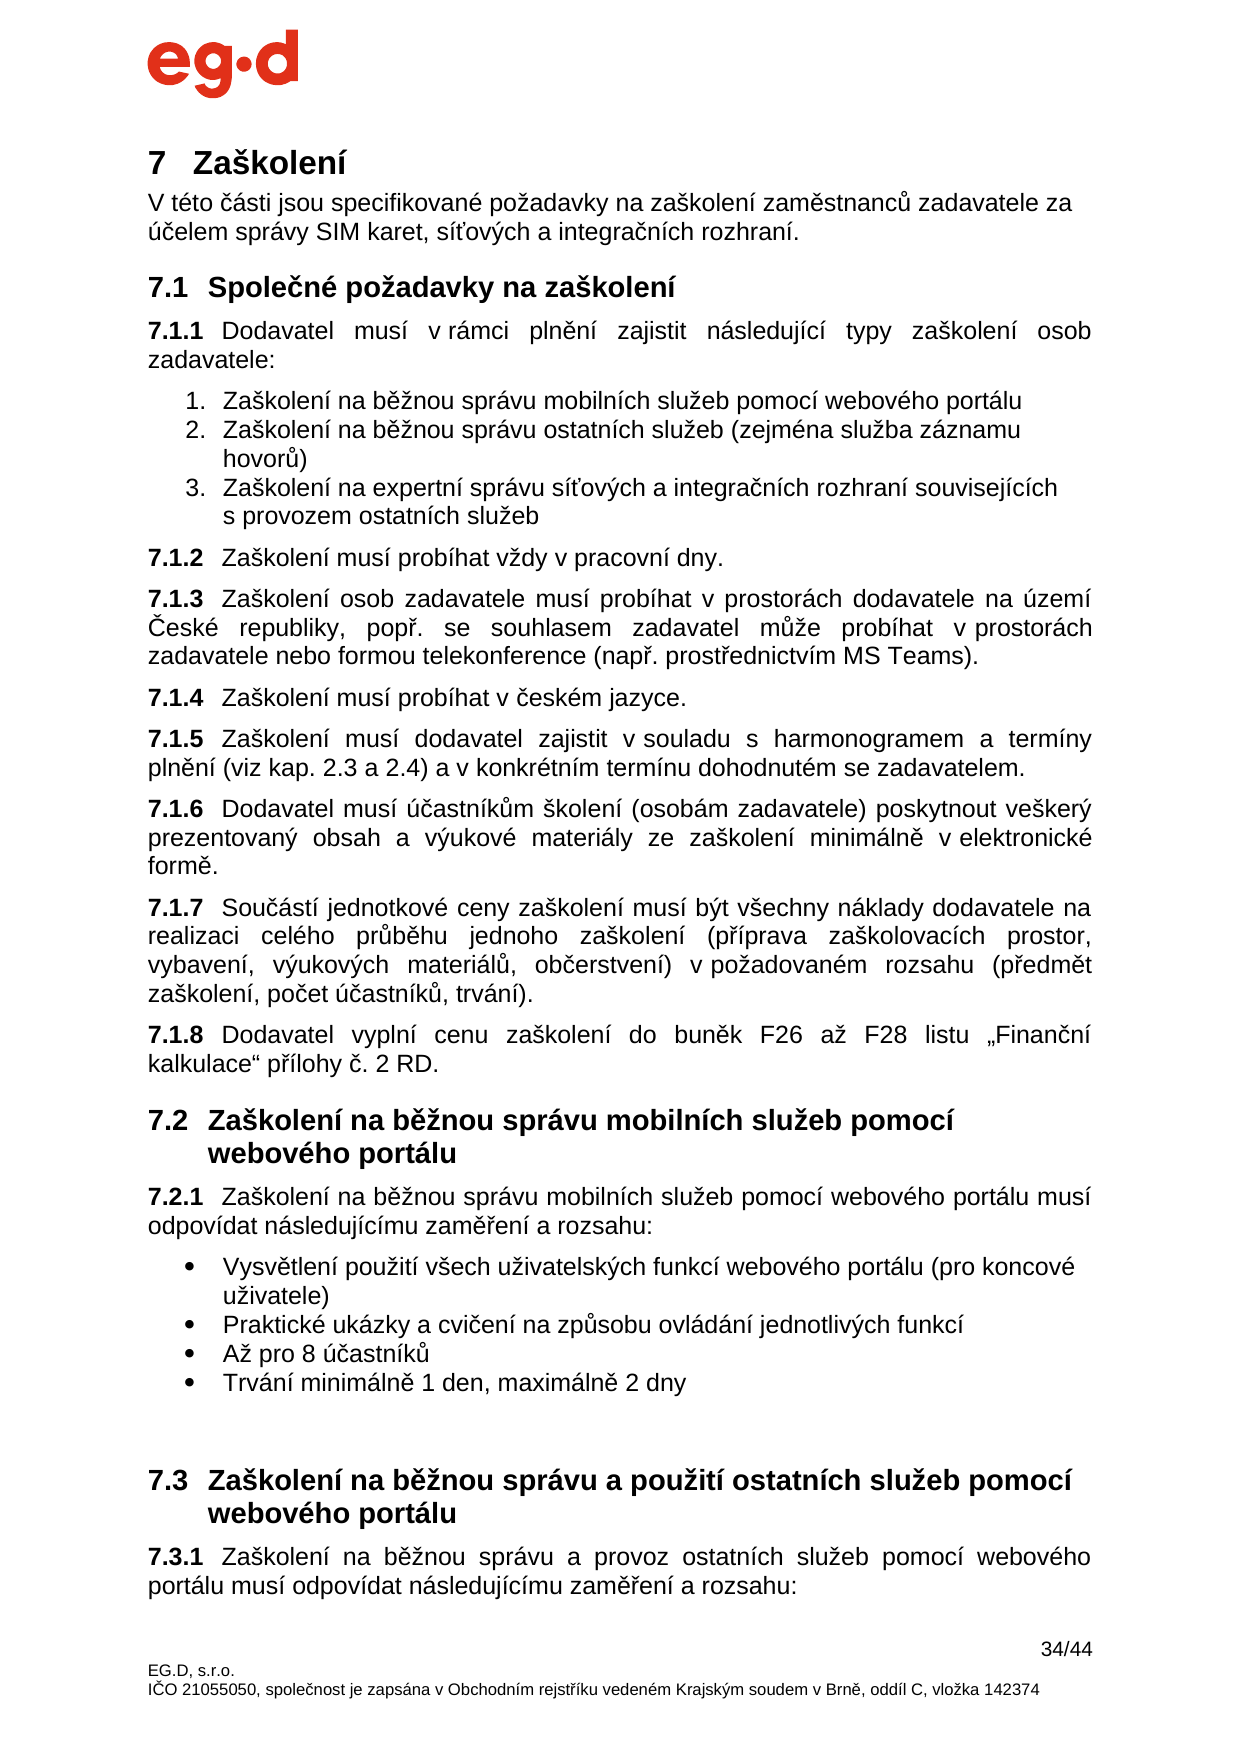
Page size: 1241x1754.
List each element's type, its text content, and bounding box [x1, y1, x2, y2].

text V této části jsou specifikované požadavky na zaškolení zaměstnanců zadavatele za účelem správy SIM karet, síťových a integračních rozhraní. [148, 188, 1093, 245]
text Zaškolení musí dodavatel zajistit v souladu s harmonogramem a termíny plnění (viz kap. 2.3 a 2.4) a v konkrétním termínu dohodnutém se zadavatelem. [148, 724, 1093, 781]
text Dodavatel musí v rámci plnění zajistit následující typy zaškolení osob zadavatele: [148, 316, 1093, 374]
text Zaškolení na běžnou správu a provoz ostatních služeb pomocí webového portálu musí odpovídat následujícímu zaměření a rozsahu: [148, 1542, 1093, 1600]
list Praktické ukázky a cvičení na způsobu ovládání jednotlivých funkcí [185, 1310, 1093, 1339]
list Zaškolení na běžnou správu mobilních služeb pomocí webového portálu [185, 386, 1093, 415]
subtitle Zaškolení [148, 143, 1093, 182]
text Zaškolení musí probíhat v českém jazyce. [148, 683, 1093, 711]
text Zaškolení na běžnou správu mobilních služeb pomocí webového portálu musí odpovídat následujícímu zaměření a rozsahu: [148, 1182, 1093, 1240]
text Součástí jednotkové ceny zaškolení musí být všechny náklady dodavatele na realizaci celého průběhu jednoho zaškolení (příprava zaškolovacích prostor, vybavení, výukových materiálů, občerstvení) v požadovaném rozsahu (předmět zaškolení, počet účastníků, trvání). [148, 893, 1093, 1008]
subtitle Společné požadavky na zaškolení [148, 270, 1093, 304]
list Zaškolení na běžnou správu ostatních služeb (zejména služba záznamu hovorů) [185, 415, 1093, 473]
text Zaškolení musí probíhat vždy v pracovní dny. [148, 543, 1093, 571]
subtitle Zaškolení na běžnou správu a použití ostatních služeb pomocí webového portálu [148, 1463, 1093, 1530]
text Dodavatel vyplní cenu zaškolení do buněk F26 až F28 listu „Finanční kalkulace“ přílohy č. 2 RD. [148, 1020, 1093, 1078]
text Zaškolení osob zadavatele musí probíhat v prostorách dodavatele na území České republiky, popř. se souhlasem zadavatel může probíhat v prostorách zadavatele nebo formou telekonference (např. prostřednictvím MS Teams). [148, 584, 1093, 670]
text Dodavatel musí účastníkům školení (osobám zadavatele) poskytnout veškerý prezentovaný obsah a výukové materiály ze zaškolení minimálně v elektronické formě. [148, 794, 1093, 880]
list Až pro 8 účastníků [185, 1339, 1093, 1367]
subtitle Zaškolení na běžnou správu mobilních služeb pomocí webového portálu [148, 1103, 1093, 1170]
list Zaškolení na expertní správu síťových a integračních rozhraní souvisejících s provozem ostatních služeb [185, 473, 1093, 530]
list Vysvětlení použití všech uživatelských funkcí webového portálu (pro koncové uživatele) [185, 1252, 1093, 1310]
list Trvání minimálně 1 den, maximálně 2 dny [185, 1367, 1093, 1396]
